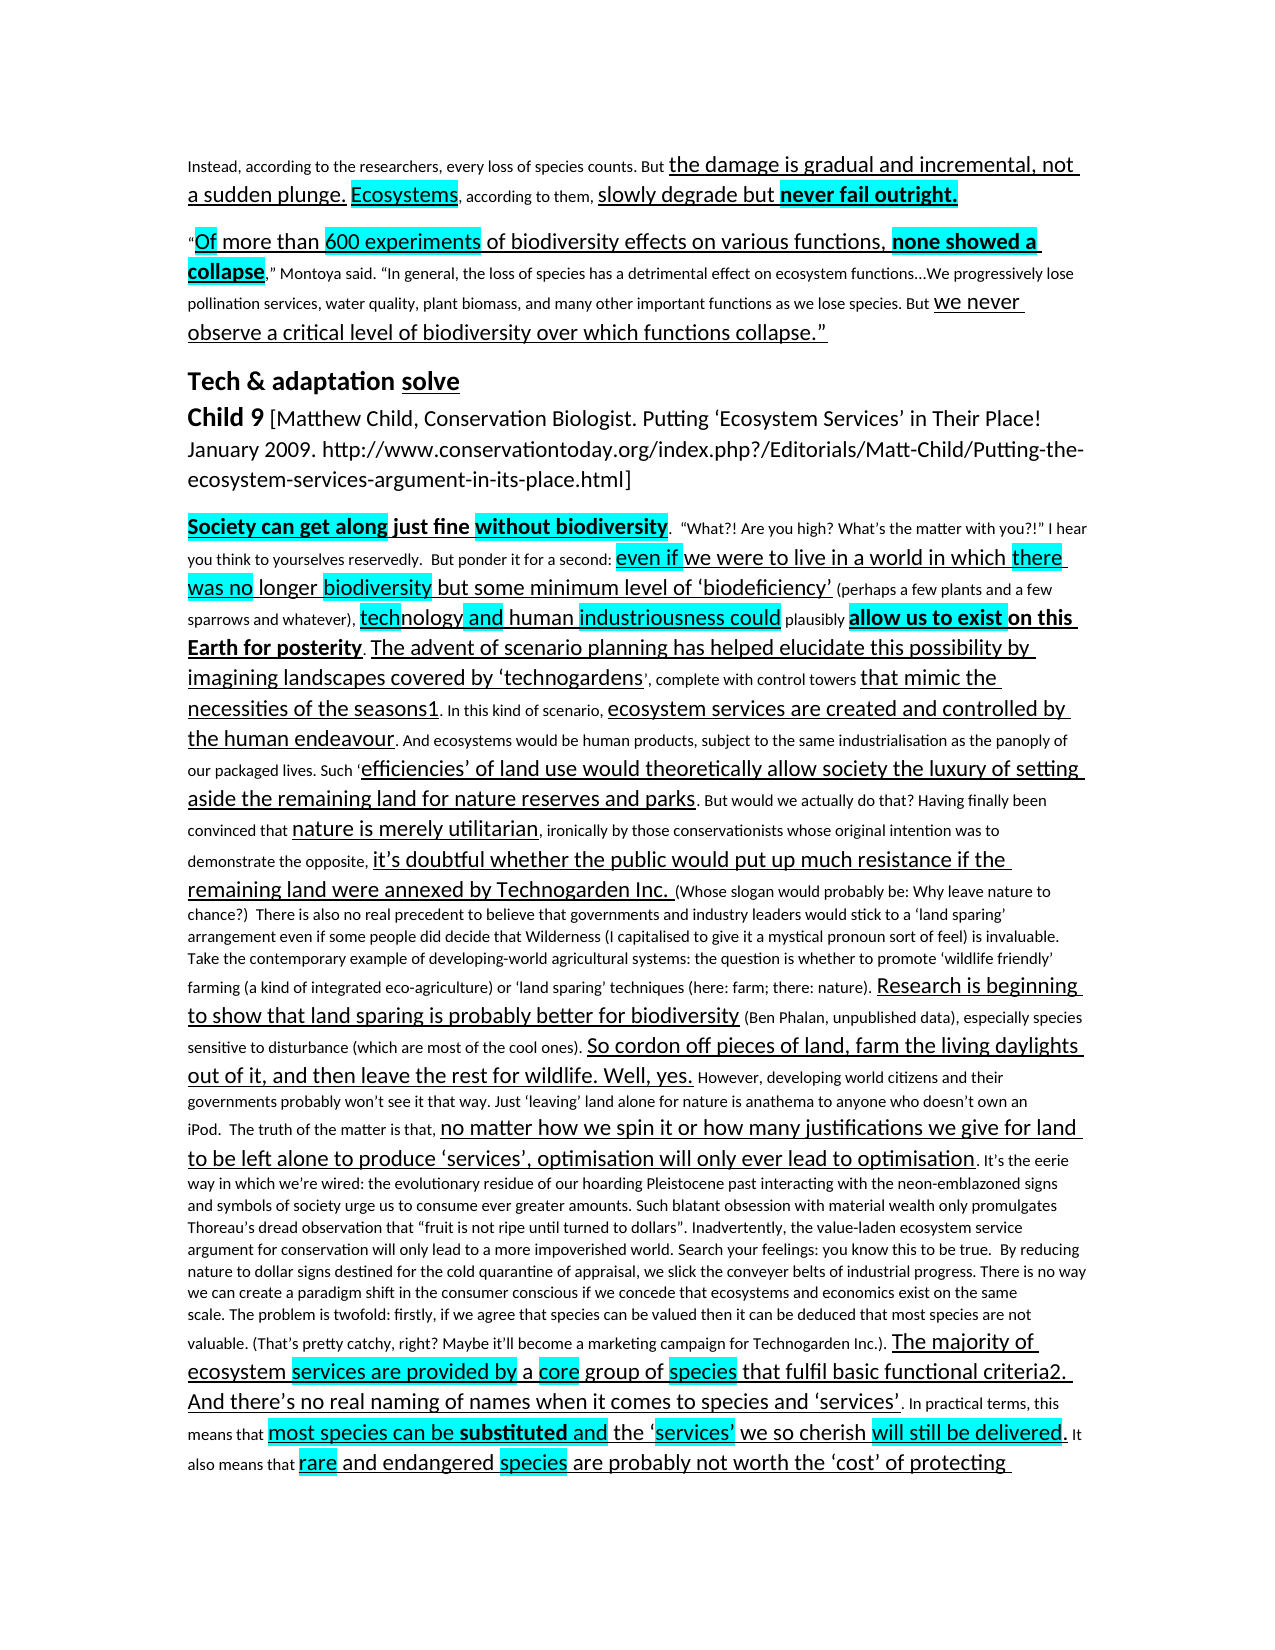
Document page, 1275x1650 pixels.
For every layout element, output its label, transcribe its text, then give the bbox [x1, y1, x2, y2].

text Child 9 [Matthew Child, Conservation Biologist. Putting ‘Ecosystem Services’ in Their Place! January 2009. http://www.conservationtoday.org/index.php?/Editorials/Matt-Child/Putting-the-ecosystem-services-argument-in-its-place.html] [187, 400, 1087, 494]
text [187, 512, 1087, 1476]
subtitle Tech & adaptation solve [187, 364, 1087, 398]
text “Of more than 600 experiments of biodiversity effects on various functions, none showed a collapse,” Montoya said. “In general, the loss of species has a detrimental effect on ecosystem functions...We progressively lose pollination services, water quality, plant biomass, and many other important functions as we lose species. But we never observe a critical level of biodiversity over which functions collapse.” [187, 227, 1087, 346]
text Instead, according to the researchers, every loss of species counts. But the damage is gradual and incremental, not a sudden plunge. Ecosystems, according to them, slowly degrade but never fail outright. [187, 150, 1087, 208]
